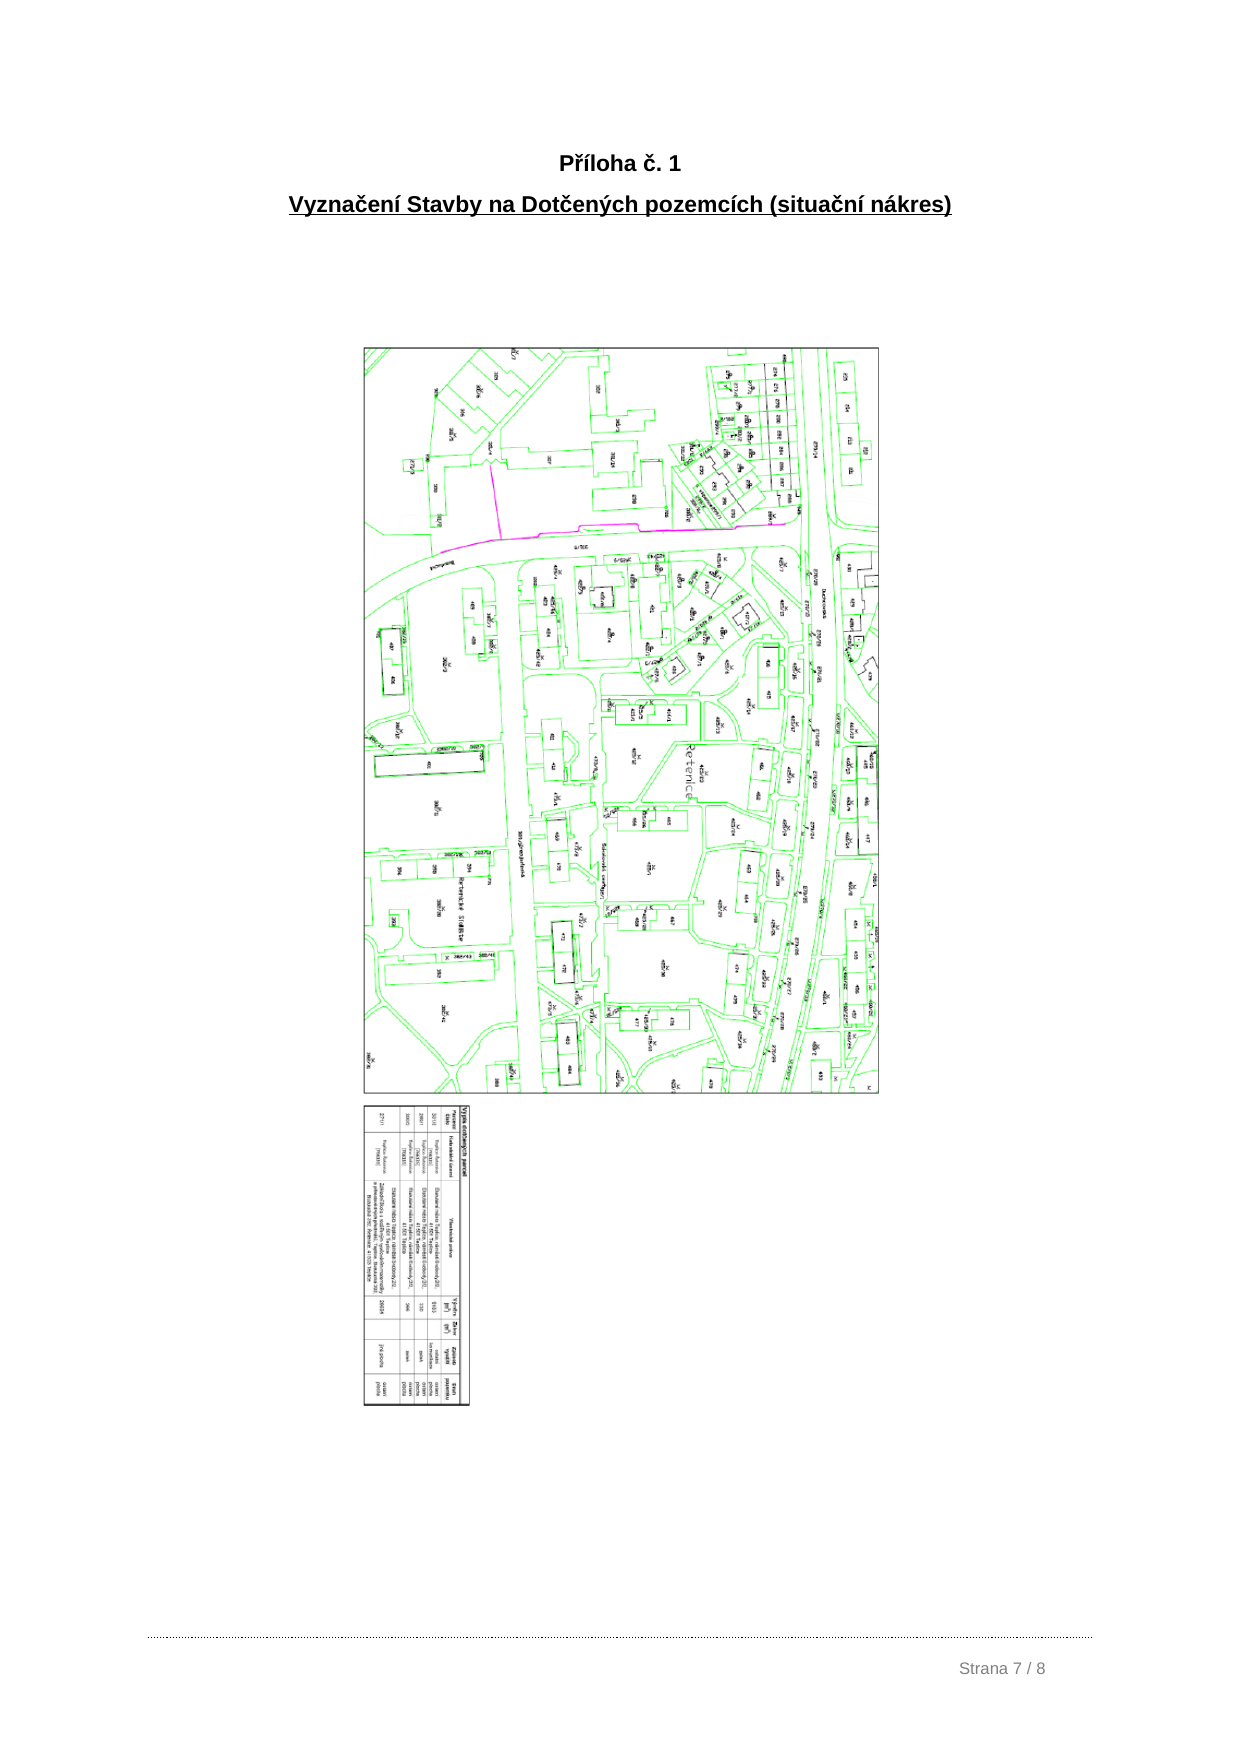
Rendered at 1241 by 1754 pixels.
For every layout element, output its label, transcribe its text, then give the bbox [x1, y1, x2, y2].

text Vyznačení Stavby na Dotčených pozemcích (situační nákres) [148, 189, 1092, 218]
text Příloha č. 1 [148, 148, 1092, 177]
